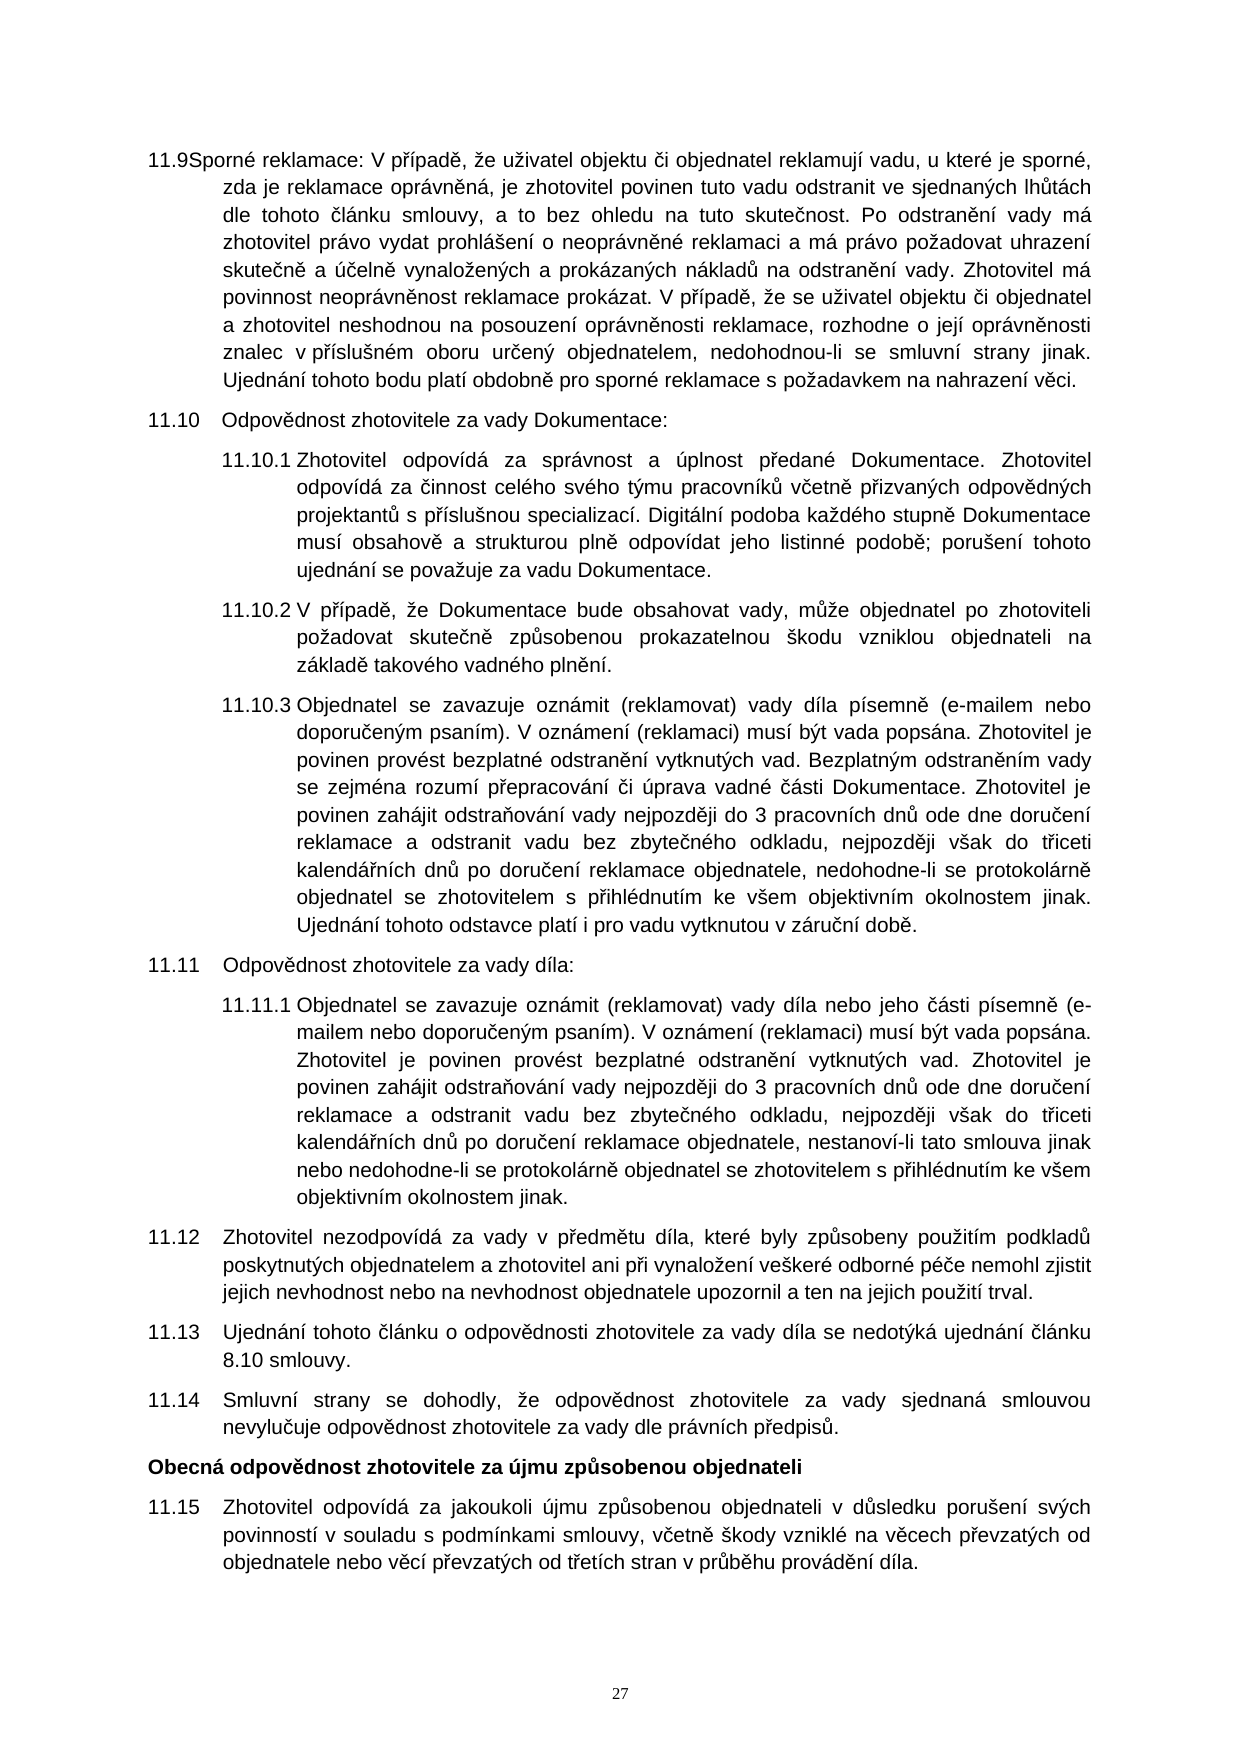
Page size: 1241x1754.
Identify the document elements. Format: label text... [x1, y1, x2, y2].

list Objednatel se zavazuje oznámit (reklamovat) vady díla písemně (e-mailem nebo doporučeným psaním). V oznámení (reklamaci) musí být vada popsána. Zhotovitel je povinen provést bezplatné odstranění vytknutých vad. Bezplatným odstraněním vady se zejména rozumí přepracování či úprava vadné části Dokumentace. Zhotovitel je povinen zahájit odstraňování vady nejpozději do 3 pracovních dnů ode dne doručení reklamace a odstranit vadu bez zbytečného odkladu, nejpozději však do třiceti kalendářních dnů po doručení reklamace objednatele, nedohodne-li se protokolárně objednatel se zhotovitelem s přihlédnutím ke všem objektivním okolnostem jinak. Ujednání tohoto odstavce platí i pro vadu vytknutou v záruční době. [221, 693, 1092, 937]
list Odpovědnost zhotovitele za vady díla: [148, 953, 1092, 977]
list Ujednání tohoto článku o odpovědnosti zhotovitele za vady díla se nedotýká ujednání článku 8.10 smlouvy. [148, 1320, 1092, 1372]
list Smluvní strany se dohodly, že odpovědnost zhotovitele za vady sjednaná smlouvou nevylučuje odpovědnost zhotovitele za vady dle právních předpisů. [148, 1388, 1092, 1439]
list Obecná odpovědnost zhotovitele za újmu způsobenou objednateli [148, 1455, 1092, 1479]
list Zhotovitel nezodpovídá za vady v předmětu díla, které byly způsobeny použitím podkladů poskytnutých objednatelem a zhotovitel ani při vynaložení veškeré odborné péče nemohl zjistit jejich nevhodnost nebo na nevhodnost objednatele upozornil a ten na jejich použití trval. [148, 1225, 1092, 1304]
list V případě, že Dokumentace bude obsahovat vady, může objednatel po zhotoviteli požadovat skutečně způsobenou prokazatelnou škodu vzniklou objednateli na základě takového vadného plnění. [221, 598, 1092, 677]
list Odpovědnost zhotovitele za vady Dokumentace: [148, 408, 1092, 432]
list Zhotovitel odpovídá za správnost a úplnost předané Dokumentace. Zhotovitel odpovídá za činnost celého svého týmu pracovníků včetně přizvaných odpovědných projektantů s příslušnou specializací. Digitální podoba každého stupně Dokumentace musí obsahově a strukturou plně odpovídat jeho listinné podobě; porušení tohoto ujednání se považuje za vadu Dokumentace. [221, 448, 1092, 582]
list Zhotovitel odpovídá za jakoukoli újmu způsobenou objednateli v důsledku porušení svých povinností v souladu s podmínkami smlouvy, včetně škody vzniklé na věcech převzatých od objednatele nebo věcí převzatých od třetích stran v průběhu provádění díla. [148, 1495, 1092, 1574]
list Objednatel se zavazuje oznámit (reklamovat) vady díla nebo jeho části písemně (e-mailem nebo doporučeným psaním). V oznámení (reklamaci) musí být vada popsána. Zhotovitel je povinen provést bezplatné odstranění vytknutých vad. Zhotovitel je povinen zahájit odstraňování vady nejpozději do 3 pracovních dnů ode dne doručení reklamace a odstranit vadu bez zbytečného odkladu, nejpozději však do třiceti kalendářních dnů po doručení reklamace objednatele, nestanoví-li tato smlouva jinak nebo nedohodne-li se protokolárně objednatel se zhotovitelem s přihlédnutím ke všem objektivním okolnostem jinak. [221, 993, 1092, 1209]
list Sporné reklamace: V případě, že uživatel objektu či objednatel reklamují vadu, u které je sporné, zda je reklamace oprávněná, je zhotovitel povinen tuto vadu odstranit ve sjednaných lhůtách dle tohoto článku smlouvy, a to bez ohledu na tuto skutečnost. Po odstranění vady má zhotovitel právo vydat prohlášení o neoprávněné reklamaci a má právo požadovat uhrazení skutečně a účelně vynaložených a prokázaných nákladů na odstranění vady. Zhotovitel má povinnost neoprávněnost reklamace prokázat. V případě, že se uživatel objektu či objednatel a zhotovitel neshodnou na posouzení oprávněnosti reklamace, rozhodne o její oprávněnosti znalec v příslušném oboru určený objednatelem, nedohodnou-li se smluvní strany jinak. Ujednání tohoto bodu platí obdobně pro sporné reklamace s požadavkem na nahrazení věci. [148, 148, 1092, 392]
